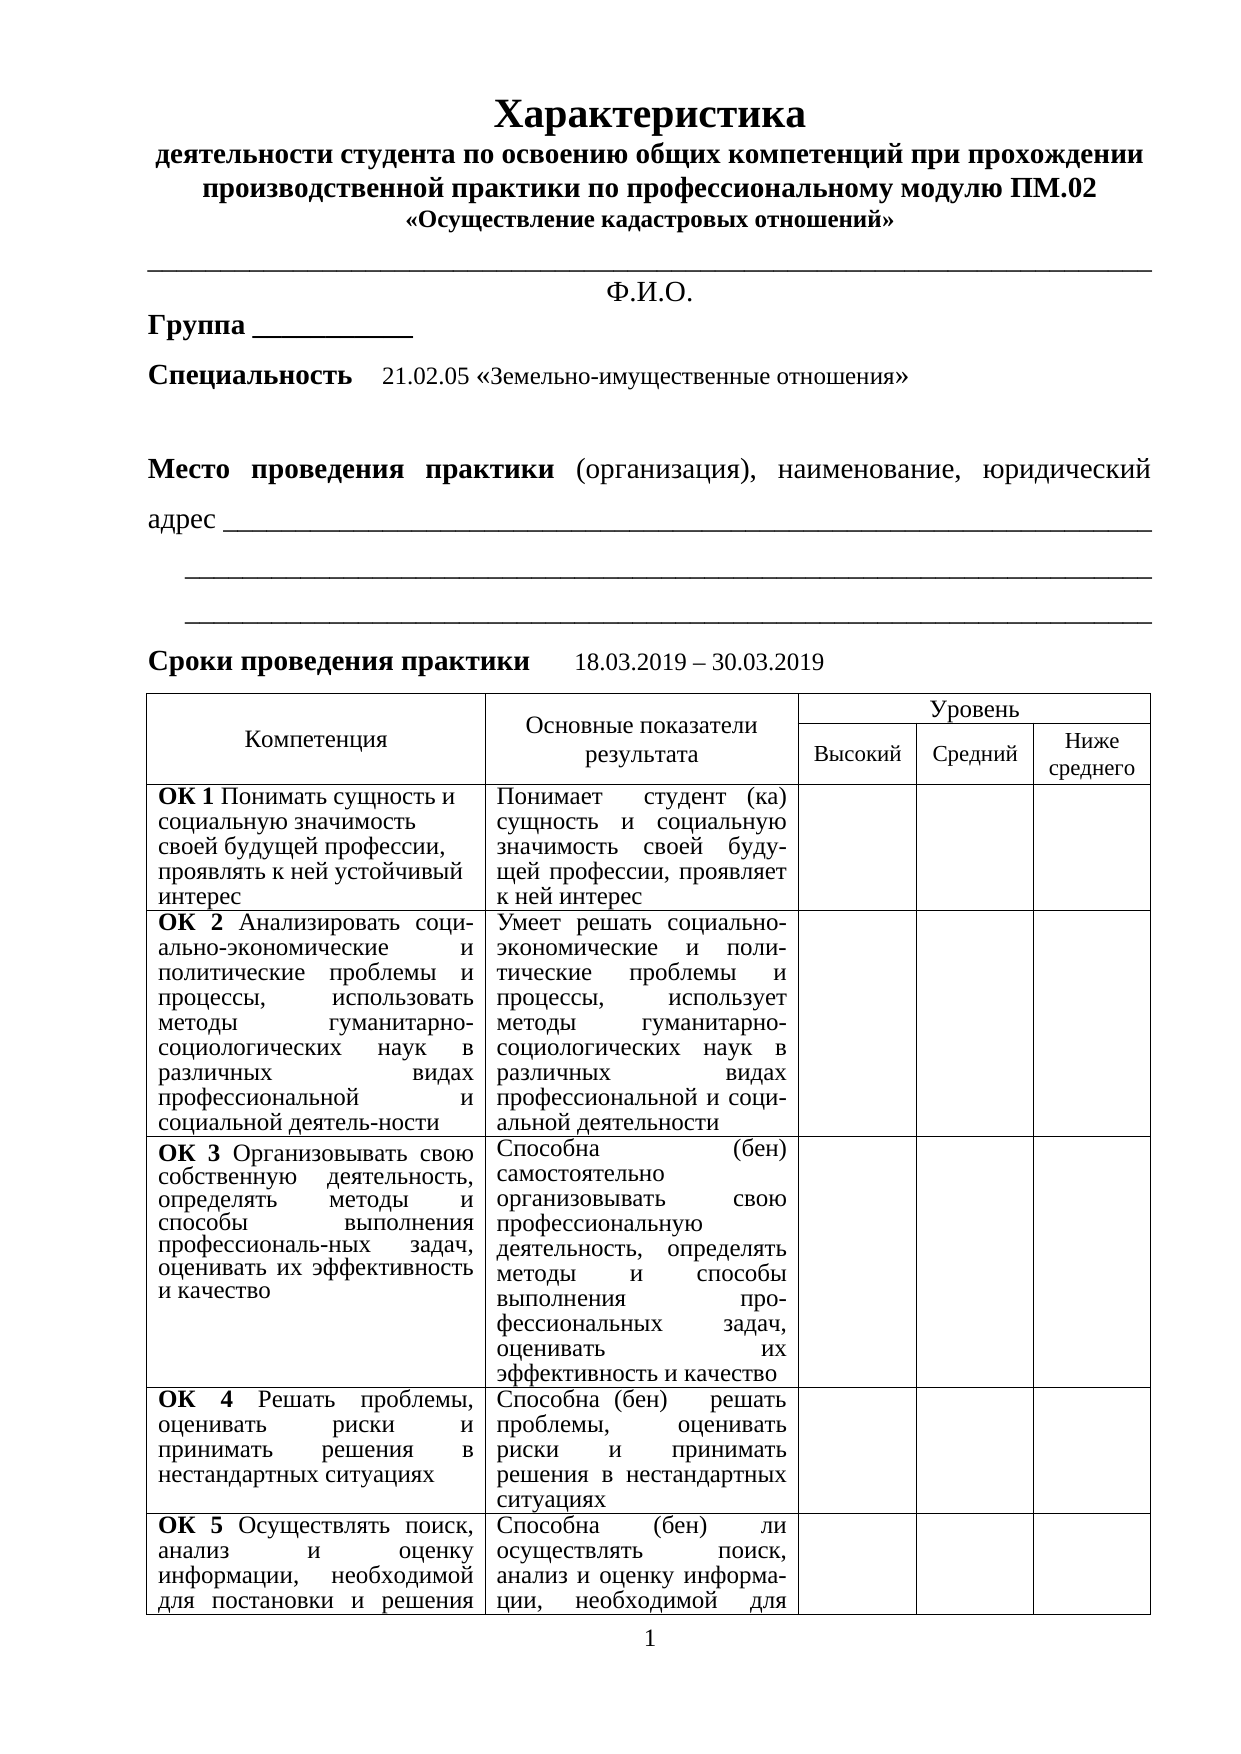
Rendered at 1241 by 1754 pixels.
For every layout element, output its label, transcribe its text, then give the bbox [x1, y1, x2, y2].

table_cell ОК 3 Организовывать свою собственную деятельность, определять методы и способы выполнения профессиональ-ных задач, оценивать их эффективность и качество [147, 1137, 485, 1387]
text Ф.И.О. [148, 274, 1152, 307]
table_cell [147, 1514, 485, 1614]
table_cell Средний [917, 724, 1033, 783]
table_cell [799, 1137, 916, 1387]
table_cell [799, 1388, 916, 1513]
table_cell Способна (бен) решать проблемы, оценивать риски и принимать решения в нестандартных ситуациях [486, 1388, 798, 1513]
table_cell [1034, 1137, 1150, 1387]
table_cell Понимает студент (ка) сущность и социальную значимость своей буду-щей профессии, проявляет к ней интерес [486, 785, 798, 909]
table_header Основные показатели результата [486, 694, 798, 783]
table_cell [799, 911, 916, 1136]
table_cell [1034, 1514, 1150, 1614]
text Сроки проведения практики 18.03.2019 – 30.03.2019 [148, 643, 1152, 676]
text Характеристика [148, 89, 1152, 137]
table_cell [799, 1514, 916, 1614]
table_header Уровень [799, 694, 1150, 723]
table_cell [917, 1137, 1033, 1387]
table_cell [917, 1514, 1033, 1614]
text деятельности студента по освоению общих компетенций при прохождении производственной практики по профессиональному модулю ПМ.02 «Осуществление кадастровых отношений» [148, 137, 1152, 232]
text Группа ___________ [148, 307, 1152, 341]
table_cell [486, 1514, 798, 1614]
table_cell [1034, 911, 1150, 1136]
text Специальность 21.02.05 «Земельно-имущественные отношения» [148, 357, 1063, 391]
table_cell Высокий [799, 724, 916, 783]
table_cell ОК 4 Решать проблемы, оценивать риски и принимать решения в нестандартных ситуациях [147, 1388, 485, 1513]
table_header Компетенция [147, 694, 485, 783]
table_cell [917, 1388, 1033, 1513]
table_cell ОК 1 Понимать сущность и социальную значимость своей будущей профессии, проявлять к ней устойчивый интерес [147, 785, 485, 909]
text Место проведения практики (организация), наименование, юридический адрес [148, 451, 1152, 535]
table_cell [917, 911, 1033, 1136]
table_cell Способна (бен) самостоятельно организовывать свою профессиональную деятельность, определять методы и способы выполнения про-фессиональных задач, оценивать их эффективность и качество [486, 1137, 798, 1387]
table_cell [1034, 785, 1150, 909]
table_cell [1034, 1388, 1150, 1513]
table_cell Умеет решать социально-экономические и поли-тические проблемы и процессы, использует методы гуманитарно-социологических наук в различных видах профессиональной и соци-альной деятельности [486, 911, 798, 1136]
table_cell ОК 2 Анализировать соци-ально-экономические и политические проблемы и процессы, использовать методы гуманитарно-социологических наук в различных видах профессиональной и социальной деятель-ности [147, 911, 485, 1136]
table_cell [799, 785, 916, 909]
table_cell [917, 785, 1033, 909]
table_cell Ниже среднего [1034, 724, 1150, 783]
